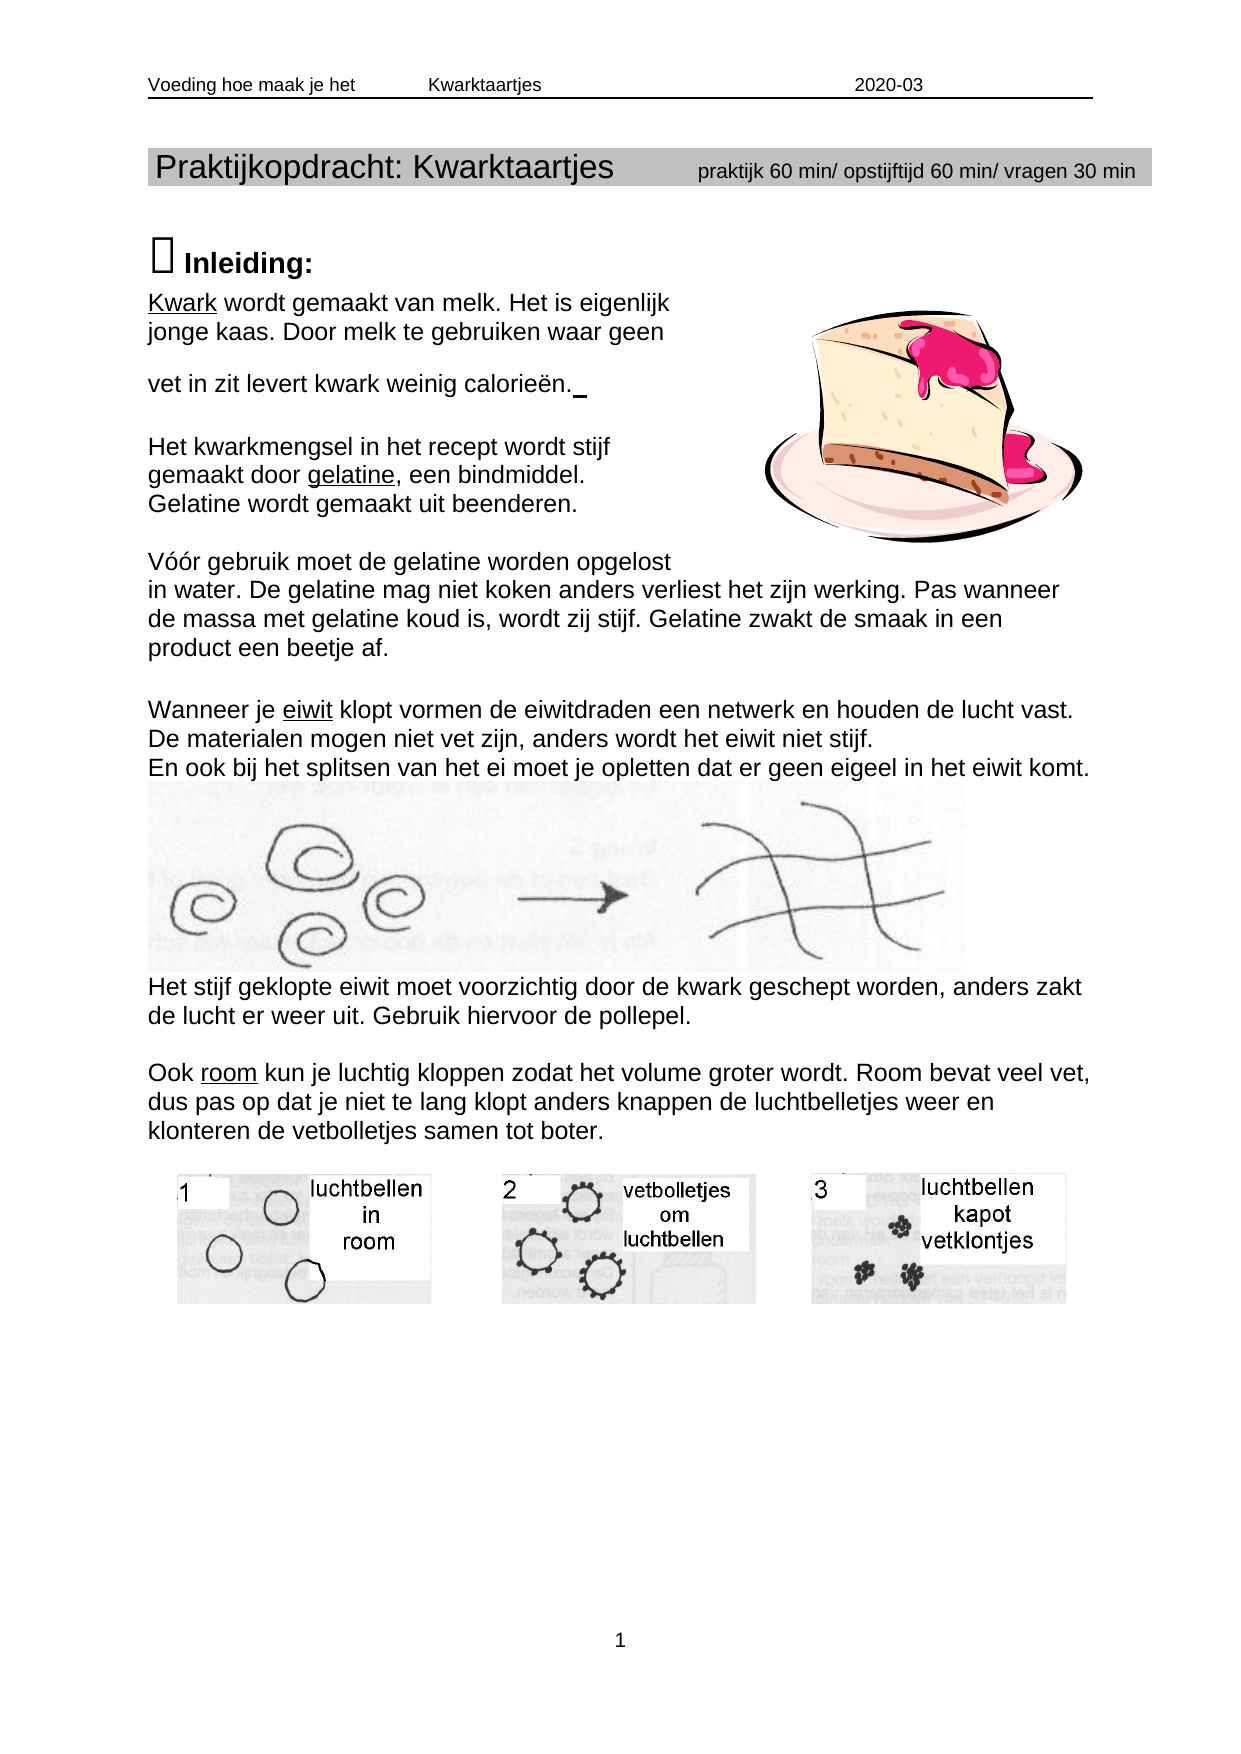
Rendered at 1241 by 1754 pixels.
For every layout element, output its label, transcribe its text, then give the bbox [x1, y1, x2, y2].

picture [502, 1174, 757, 1304]
picture [147, 781, 965, 972]
text Het kwarkmengsel in het recept wordt stijf gemaakt door gelatine, een bindmiddel. Gelatine wordt gemaakt uit beenderen. [148, 431, 813, 518]
picture [177, 1174, 432, 1304]
text  Inleiding: [148, 219, 1093, 288]
text Wanneer je eiwit klopt vormen de eiwitdraden een netwerk en houden de lucht vast. De materialen mogen niet vet zijn, anders wordt het eiwit niet stijf. [148, 695, 1093, 752]
text Vóór gebruik moet de gelatine worden opgelost in water. De gelatine mag niet koken anders verliest het zijn werking. Pas wanneer de massa met gelatine koud is, wordt zij stijf. Gelatine zwakt de smaak in een product een beetje af. [148, 518, 1093, 661]
table_header Praktijkopdracht: Kwarktaartjes praktijk 60 min/ opstijftijd 60 min/ vragen 30 min [148, 148, 1152, 186]
text En ook bij het splitsen van het ei moet je opletten dat er geen eigeel in het eiwit komt. [148, 752, 1093, 781]
text Het stijf geklopte eiwit moet voorzichtig door de kwark geschept worden, anders zakt de lucht er weer uit. Gebruik hiervoor de pollepel. [148, 972, 1093, 1029]
picture [811, 1173, 1067, 1304]
text Kwark wordt gemaakt van melk. Het is eigenlijk jonge kaas. Door melk te gebruiken waar geen vet in zit levert kwark weinig calorieën. [148, 288, 1093, 403]
text Ook room kun je luchtig kloppen zodat het volume groter wordt. Room bevat veel vet, dus pas op dat je niet te lang klopt anders knappen de luchtbelletjes weer en klonteren de vetbolletjes samen tot boter. [148, 1058, 1093, 1144]
